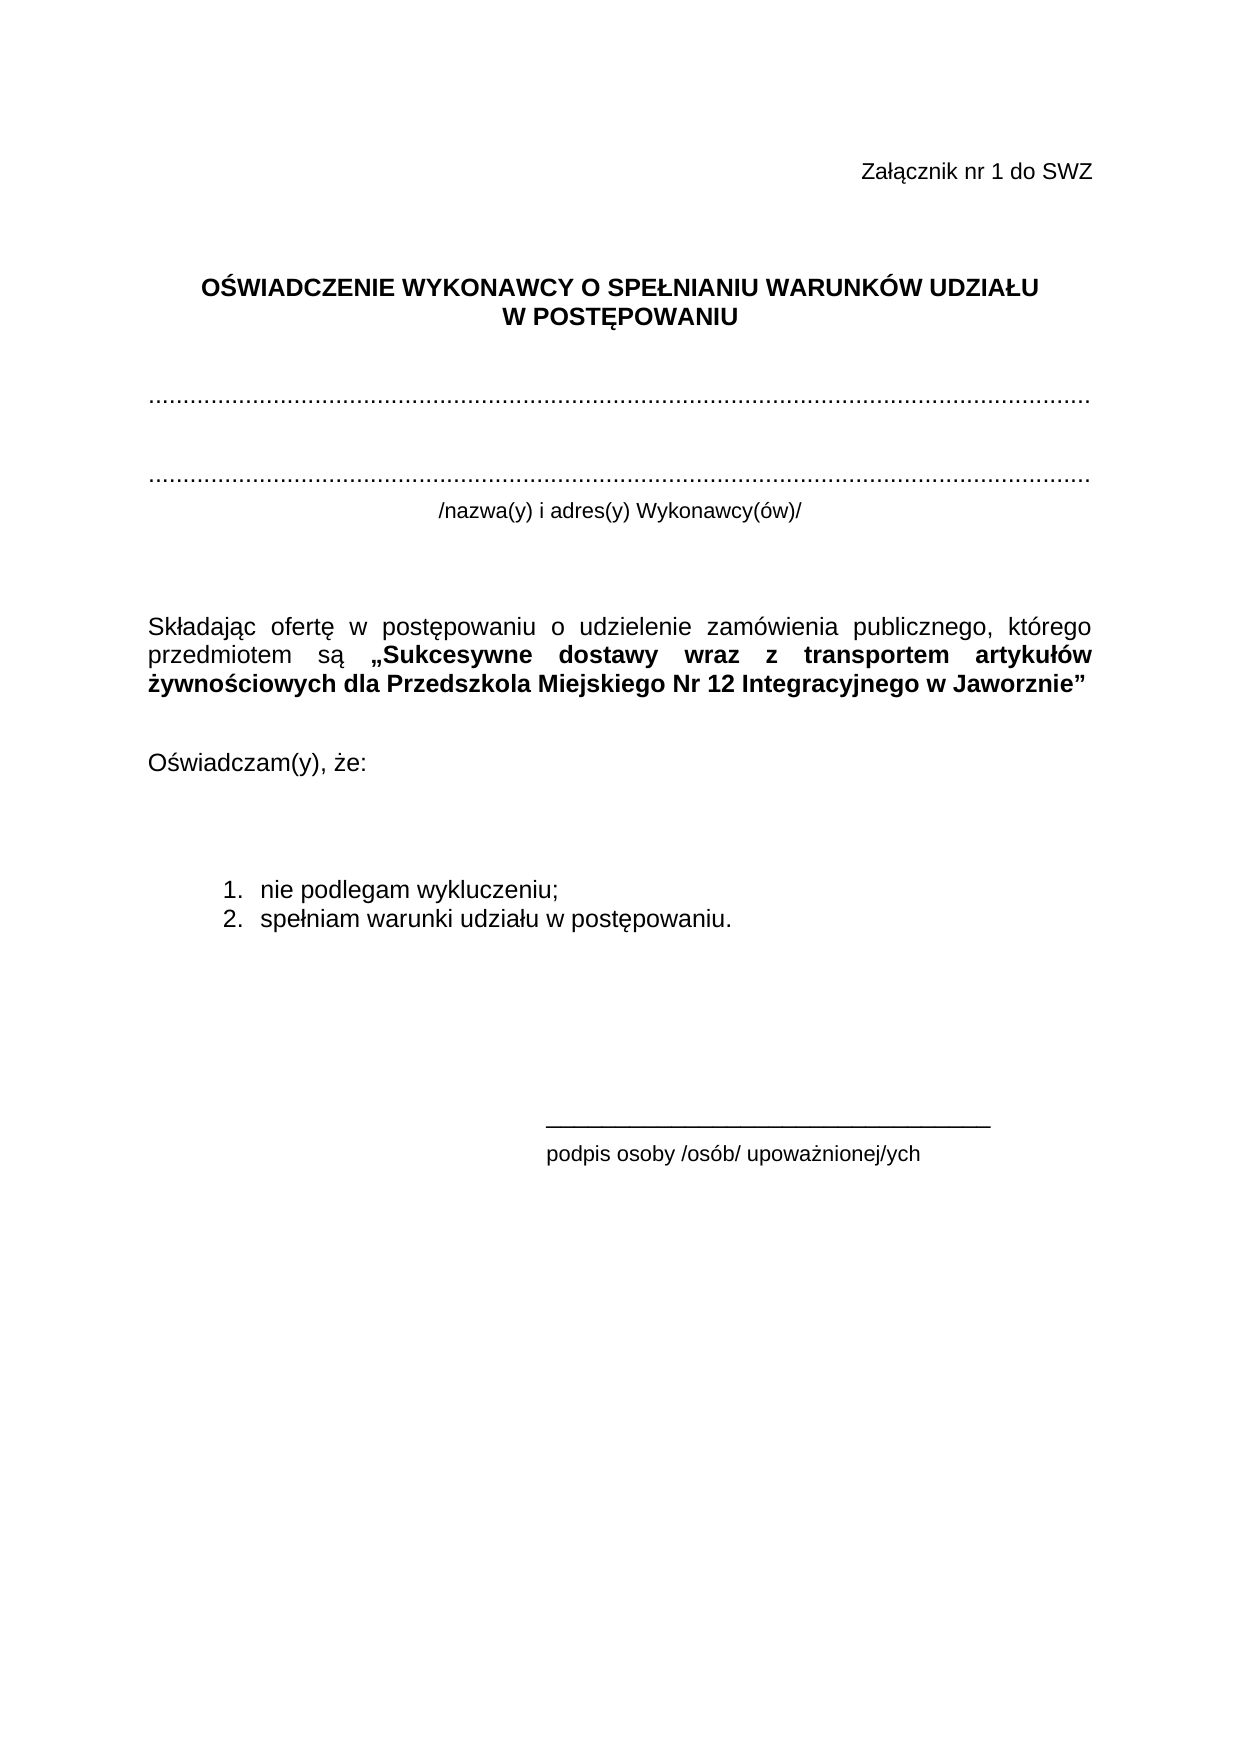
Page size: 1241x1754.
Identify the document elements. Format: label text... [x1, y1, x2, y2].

text ........................................................................................................................................ [148, 458, 1093, 487]
text podpis osoby /osób/ upoważnionej/ych [546, 1141, 1093, 1166]
list spełniam warunki udziału w postępowaniu. [223, 904, 1093, 933]
text OŚWIADCZENIE WYKONAWCY O SPEŁNIANIU WARUNKÓW UDZIAŁU W POSTĘPOWANIU [148, 273, 1093, 331]
text Załącznik nr 1 do SWZ [148, 158, 1093, 184]
text ........................................................................................................................................ [148, 380, 1093, 409]
list nie podlegam wykluczeniu; [223, 875, 1093, 904]
text Oświadczam(y), że: [148, 747, 1093, 776]
text ________________________________ [546, 1100, 1093, 1129]
text Składając ofertę w postępowaniu o udzielenie zamówienia publicznego, którego przedmiotem są „Sukcesywne dostawy wraz z transportem artykułów żywnościowych dla Przedszkola Miejskiego Nr 12 Integracyjnego w Jaworznie” [148, 612, 1093, 698]
text /nazwa(y) i adres(y) Wykonawcy(ów)/ [148, 498, 1093, 523]
